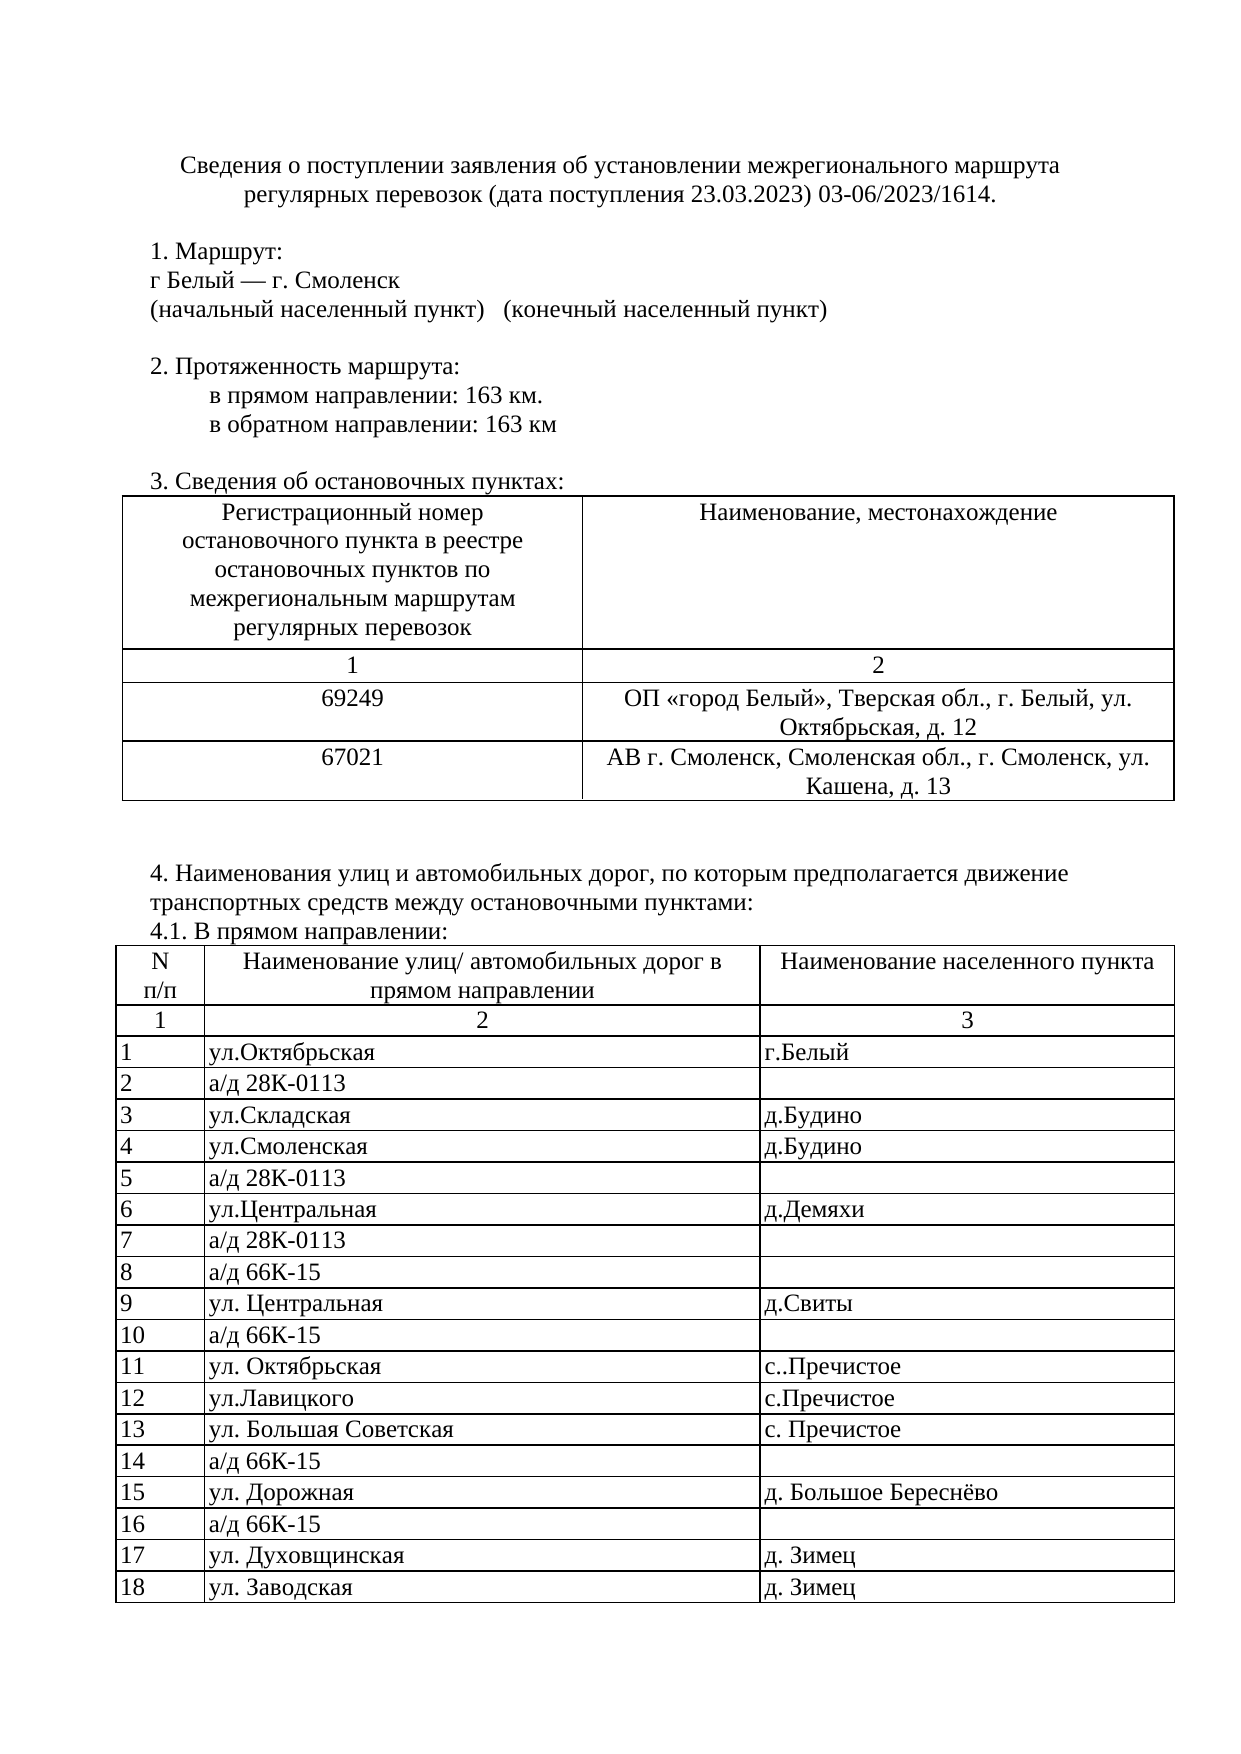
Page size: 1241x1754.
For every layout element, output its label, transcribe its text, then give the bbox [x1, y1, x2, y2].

table_cell а/д 66К-15 [205, 1509, 759, 1539]
table_cell 1 [123, 650, 582, 681]
table_cell с.Пречистое [761, 1383, 1174, 1413]
table_cell а/д 66К-15 [205, 1257, 759, 1287]
table_cell д. Зимец [761, 1572, 1174, 1602]
text в прямом направлении: 163 км. [150, 380, 1090, 409]
table_cell [761, 1509, 1174, 1539]
table_cell ул. Октябрьская [205, 1352, 759, 1381]
table_cell а/д 66К-15 [205, 1446, 759, 1476]
table_cell д. Зимец [761, 1540, 1174, 1570]
table_cell ул. Большая Советская [205, 1415, 759, 1444]
table_cell 2 [117, 1068, 204, 1098]
table_cell АВ г. Смоленск, Смоленская обл., г. Смоленск, ул. Кашена, д. 13 [583, 742, 1173, 799]
text 1. Маршрут: [150, 236, 1090, 265]
table_cell с. Пречистое [761, 1415, 1174, 1444]
table_cell ул.Октябрьская [205, 1037, 759, 1067]
table_cell 18 [117, 1572, 204, 1602]
table_cell 11 [117, 1352, 204, 1381]
text Сведения о поступлении заявления об установлении межрегионального маршрута регулярных перевозок (дата поступления 23.03.2023) 03-06/2023/1614. [150, 150, 1090, 207]
table_cell [761, 1257, 1174, 1287]
text 3. Сведения об остановочных пунктах: [150, 466, 1090, 495]
table_cell [761, 1068, 1174, 1098]
table_cell 12 [117, 1383, 204, 1413]
table_cell 13 [117, 1415, 204, 1444]
table_cell [761, 1320, 1174, 1350]
table_cell 69249 [123, 683, 582, 740]
table_cell ул. Заводская [205, 1572, 759, 1602]
table_cell ул. Дорожная [205, 1477, 759, 1507]
table_cell д.Будино [761, 1131, 1174, 1161]
table_cell 14 [117, 1446, 204, 1476]
table_cell ул.Лавицкого [205, 1383, 759, 1413]
table_cell 4 [117, 1131, 204, 1161]
table_cell 1 [117, 1006, 204, 1035]
table_cell 8 [117, 1257, 204, 1287]
table_cell а/д 28К-0113 [205, 1226, 759, 1256]
table_cell 9 [117, 1289, 204, 1318]
table_header Наименование улиц/ автомобильных дорог в прямом направлении [205, 946, 759, 1004]
text 4. Наименования улиц и автомобильных дорог, по которым предполагается движение транспортных средств между остановочными пунктами: [150, 858, 1090, 916]
table_cell 6 [117, 1194, 204, 1224]
table_header Наименование, местонахождение [583, 497, 1173, 648]
table_cell а/д 28К-0113 [205, 1163, 759, 1193]
table_cell 5 [117, 1163, 204, 1193]
table_cell 67021 [123, 742, 582, 799]
text 2. Протяженность маршрута: [150, 351, 1090, 380]
table_cell д.Будино [761, 1100, 1174, 1130]
table_header Наименование населенного пункта [761, 946, 1174, 1004]
table_cell 16 [117, 1509, 204, 1539]
table_cell 3 [117, 1100, 204, 1130]
text (начальный населенный пункт) (конечный населенный пункт) [150, 294, 1090, 322]
table_cell а/д 28К-0113 [205, 1068, 759, 1098]
table_cell 10 [117, 1320, 204, 1350]
table_cell д.Свиты [761, 1289, 1174, 1318]
table_cell г.Белый [761, 1037, 1174, 1067]
table_cell 7 [117, 1226, 204, 1256]
text в обратном направлении: 163 км [150, 409, 1090, 437]
table_cell д.Демяхи [761, 1194, 1174, 1224]
table_header N п/п [117, 946, 204, 1004]
table_cell 1 [117, 1037, 204, 1067]
table_cell 15 [117, 1477, 204, 1507]
table_cell ул.Центральная [205, 1194, 759, 1224]
table_cell ул.Складская [205, 1100, 759, 1130]
table_cell 2 [205, 1006, 759, 1035]
table_cell [761, 1226, 1174, 1256]
table_cell ул. Центральная [205, 1289, 759, 1318]
table_cell [761, 1446, 1174, 1476]
table_cell [761, 1163, 1174, 1193]
table_cell ул.Смоленская [205, 1131, 759, 1161]
table_header Регистрационный номер остановочного пункта в реестре остановочных пунктов по межрегиональным маршрутам регулярных перевозок [123, 497, 582, 648]
table_cell 17 [117, 1540, 204, 1570]
table_cell д. Большое Береснёво [761, 1477, 1174, 1507]
text 4.1. В прямом направлении: [150, 916, 1090, 945]
table_cell 3 [761, 1006, 1174, 1035]
table_cell 2 [583, 650, 1173, 681]
table_cell ул. Духовщинская [205, 1540, 759, 1570]
text г Белый — г. Смоленск [150, 265, 1090, 294]
table_cell а/д 66К-15 [205, 1320, 759, 1350]
table_cell с..Пречистое [761, 1352, 1174, 1381]
table_cell ОП «город Белый», Тверская обл., г. Белый, ул. Октябрьская, д. 12 [583, 683, 1173, 740]
